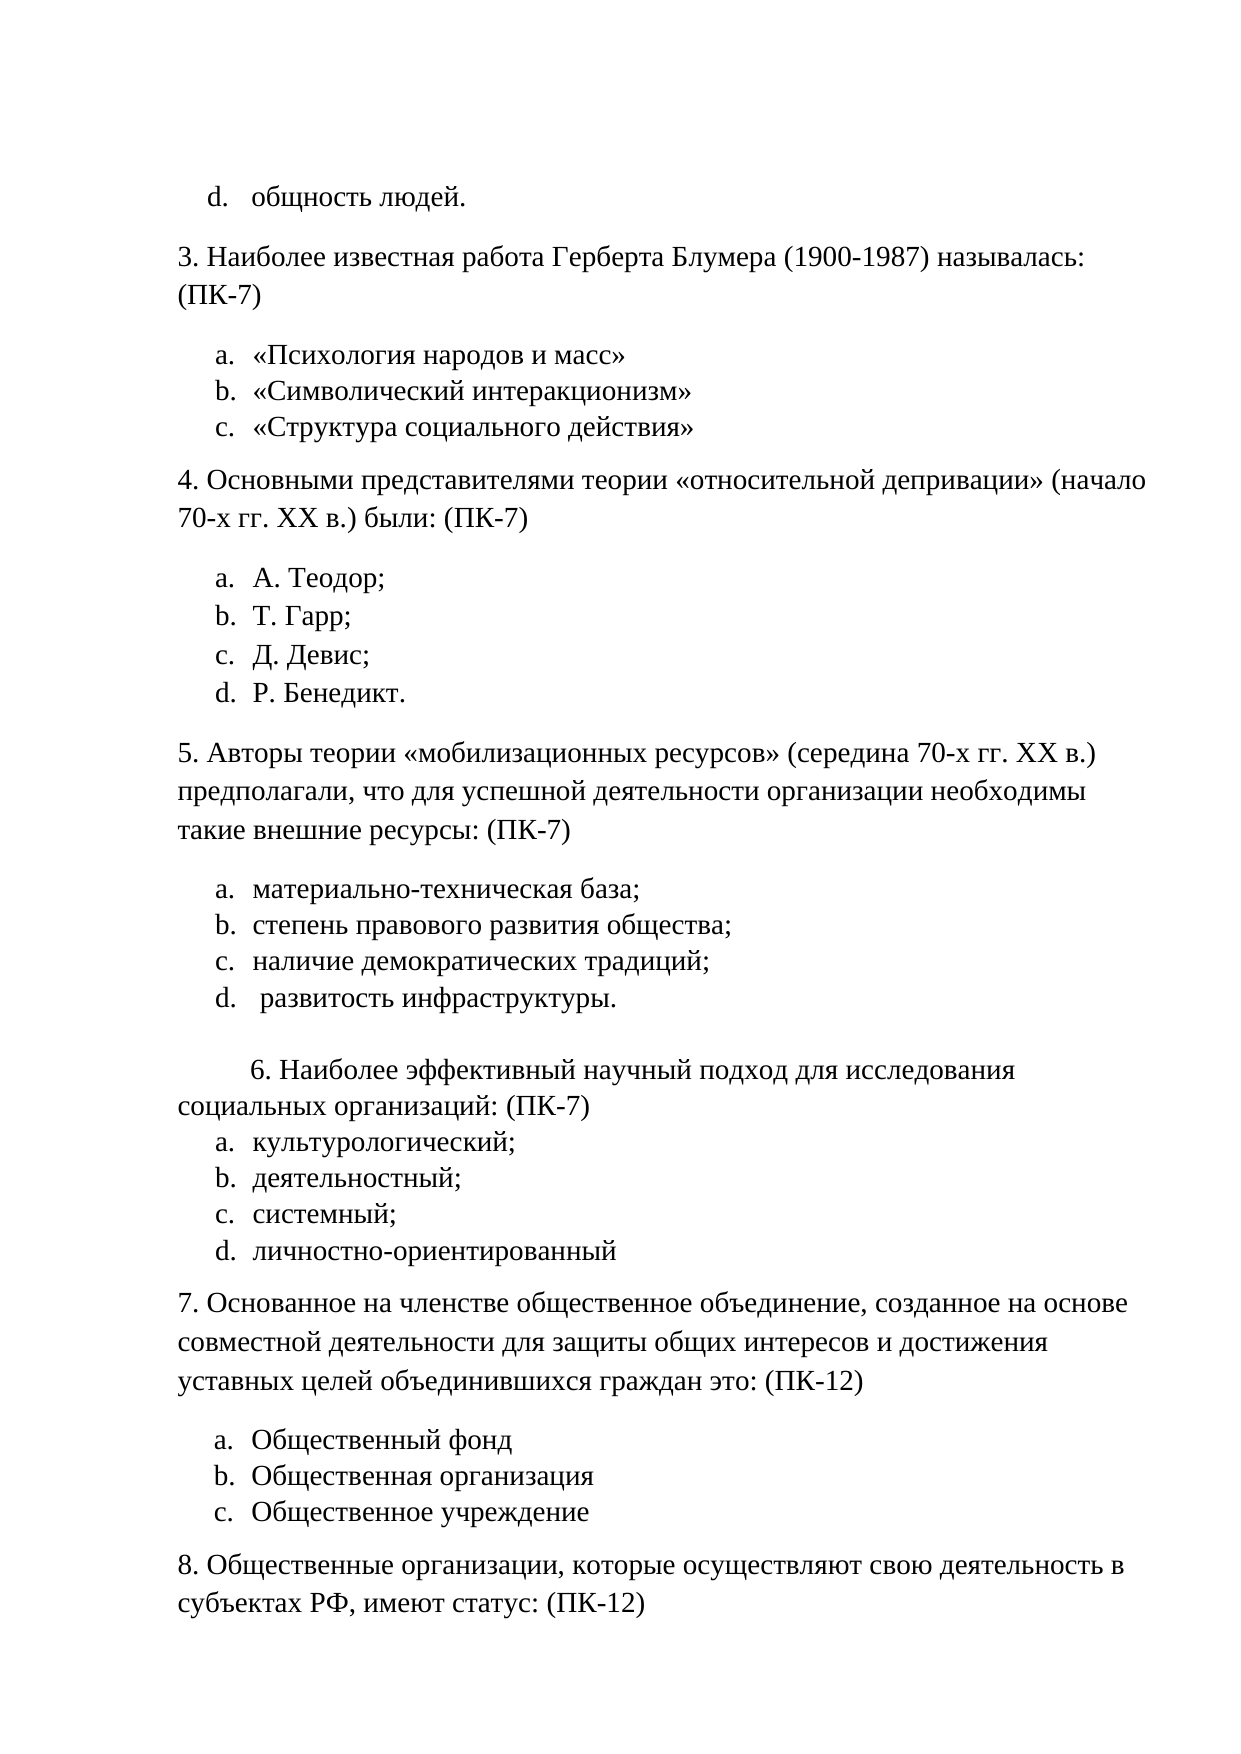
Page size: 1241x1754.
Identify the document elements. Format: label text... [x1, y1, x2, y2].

list развитость инфраструктуры. [215, 980, 1152, 1013]
list Общественный фонд [213, 1422, 1152, 1456]
list «Структура социального действия» [215, 409, 1152, 443]
list материально-техническая база; [215, 871, 1152, 905]
text 3. Наиболее известная работа Герберта Блумера (1900-1987) называлась: (ПК-7) [177, 239, 1152, 311]
list Д. Девис; [215, 637, 1152, 670]
list степень правового развития общества; [215, 907, 1152, 941]
list А. Теодор; [215, 560, 1152, 593]
text 5. Авторы теории «мобилизационных ресурсов» (середина 70-х гг. ХХ в.) предполагали, что для успешной деятельности организации необходимы такие внешние ресурсы: (ПК-7) [177, 735, 1152, 845]
list общность людей. [207, 179, 1152, 213]
list «Символический интеракционизм» [215, 373, 1152, 406]
list Р. Бенедикт. [215, 675, 1152, 709]
list деятельностный; [215, 1160, 1152, 1194]
list системный; [215, 1197, 1152, 1230]
text 7. Основанное на членстве общественное объединение, созданное на основе совместной деятельности для защиты общих интересов и достижения уставных целей объединившихся граждан это: (ПК-12) [177, 1286, 1152, 1396]
list Общественная организация [213, 1458, 1152, 1492]
list наличие демократических традиций; [215, 943, 1152, 977]
list 6. Наиболее эффективный научный подход для исследования социальных организаций: (ПК-7) [177, 1052, 1152, 1122]
list Т. Гарр; [215, 598, 1152, 632]
list Общественное учреждение [213, 1494, 1152, 1528]
list культурологический; [215, 1124, 1152, 1158]
list «Психология народов и масс» [215, 337, 1152, 370]
text 8. Общественные организации, которые осуществляют свою деятельность в субъектах РФ, имеют статус: (ПК-12) [177, 1547, 1152, 1619]
list личностно-ориентированный [215, 1233, 1152, 1266]
text 4. Основными представителями теории «относительной депривации» (начало 70-х гг. ХХ в.) были: (ПК-7) [177, 462, 1152, 534]
